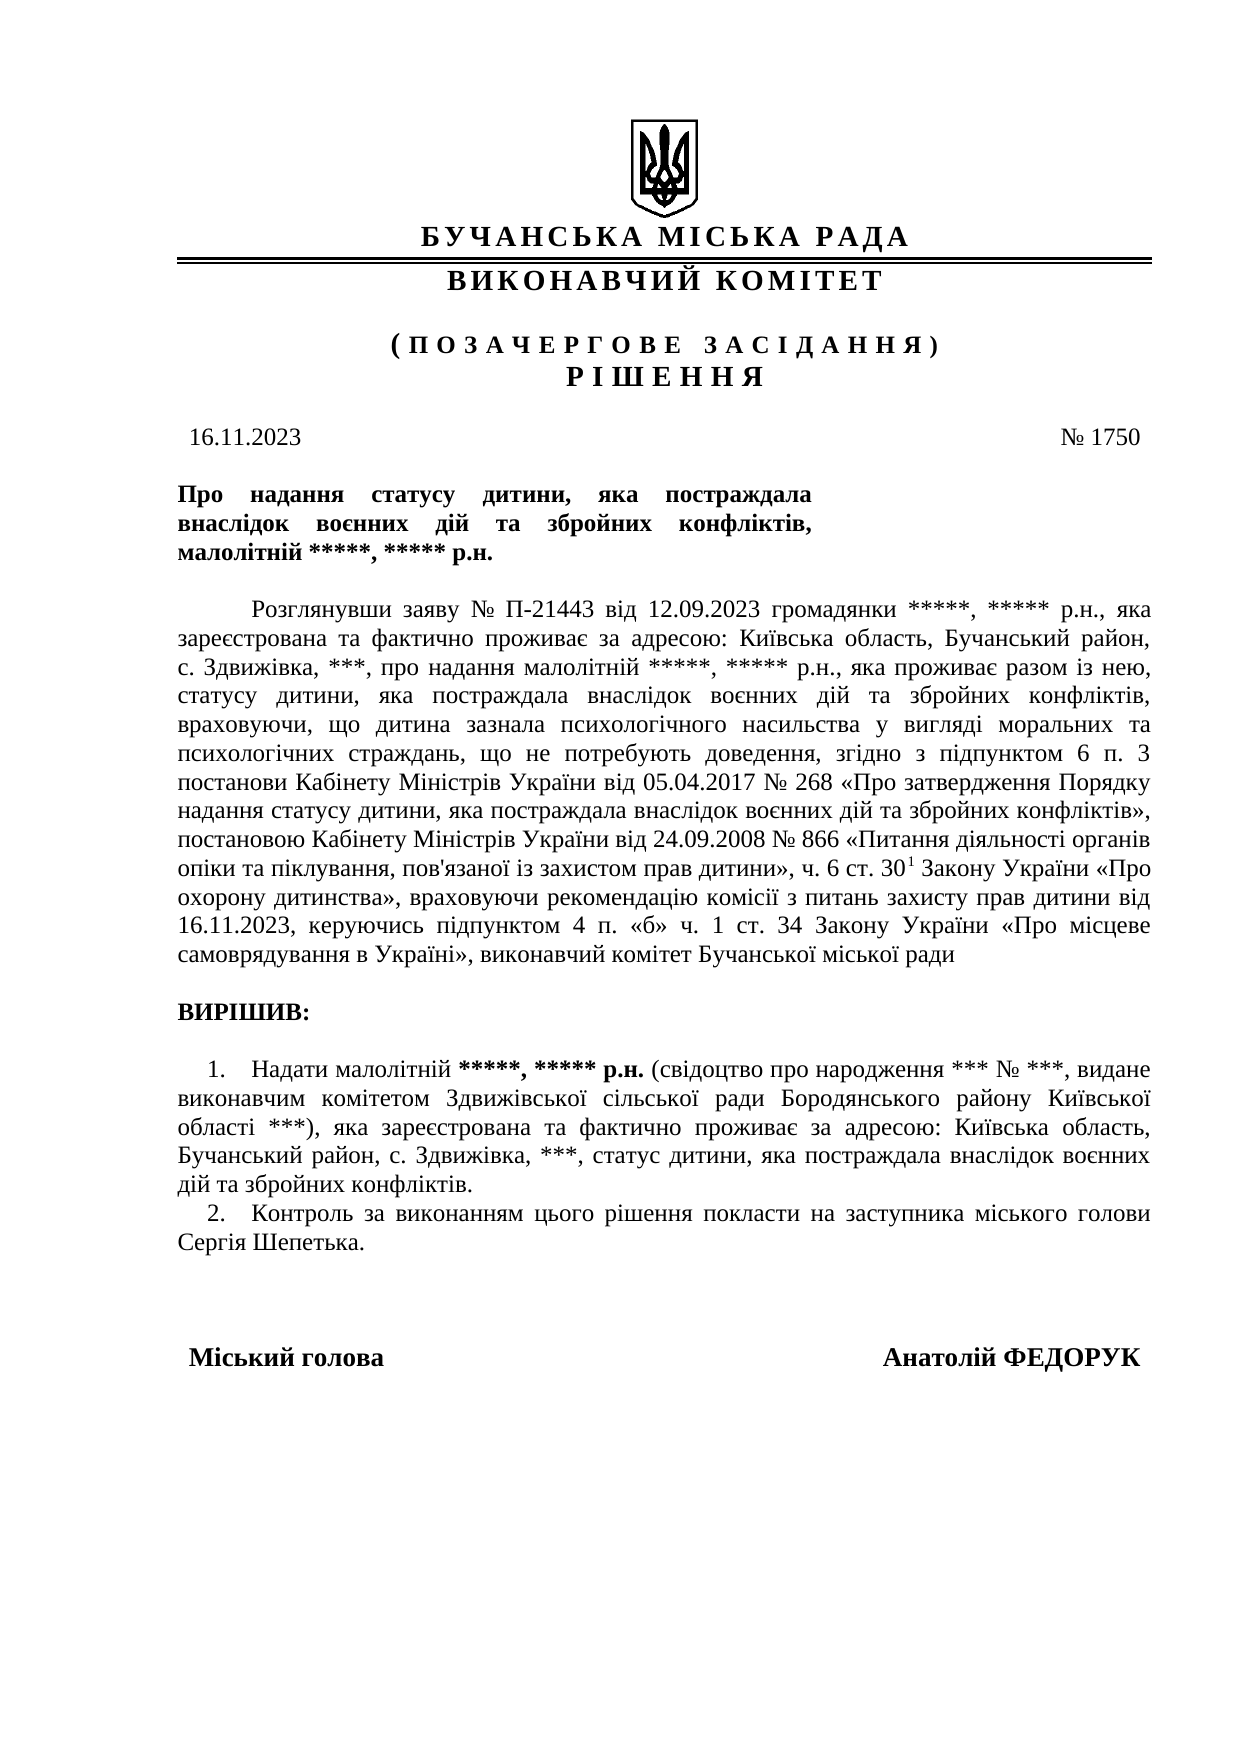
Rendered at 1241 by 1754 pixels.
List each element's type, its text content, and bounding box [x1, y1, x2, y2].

list Надати малолітній *****, ***** р.н. (свідоцтво про народження *** № ***, видане виконавчим комітетом Здвижівської сільської ради Бородянського району Київської області ***), яка зареєстрована та фактично проживає за адресою: Київська область, Бучанський район, с. Здвижівка, ***, статус дитини, яка постраждала внаслідок воєнних дій та збройних конфліктів. [177, 1054, 1152, 1198]
text Про надання статусу дитини, яка постраждала внаслідок воєнних дій та збройних конфліктів, малолітній *****, ***** р.н. [177, 479, 812, 565]
list Контроль за виконанням цього рішення покласти на заступника міського голови Сергія Шепетька. [177, 1198, 1152, 1255]
table_header Міський голова [177, 1342, 663, 1373]
text (ПОЗАЧЕРГОВЕ ЗАСІДАННЯ) [177, 326, 1152, 359]
picture [629, 118, 700, 219]
text БУЧАНСЬКА МІСЬКА РАДА [177, 219, 1152, 252]
table_header Анатолій ФЕДОРУК [663, 1342, 1152, 1373]
table_header ВИКОНАВЧИЙ КОМІТЕТ [177, 264, 1152, 326]
table_header № 1750 [666, 422, 1152, 450]
text ВИРІШИВ: [177, 997, 1152, 1025]
text РІШЕННЯ [177, 359, 1152, 393]
text Розглянувши заяву № П-21443 від 12.09.2023 громадянки *****, ***** р.н., яка зареєстрована та фактично проживає за адресою: Київська область, Бучанський район, с. Здвижівка, ***, про надання малолітній *****, ***** р.н., яка проживає разом із нею, статусу дитини, яка постраждала внаслідок воєнних дій та збройних конфліктів, враховуючи, що дитина зазнала психологічного насильства у вигляді моральних та психологічних страждань, що не потребують доведення, згідно з підпунктом 6 п. 3 постанови Кабінету Міністрів України від 05.04.2017 № 268 «Про затвердження Порядку надання статусу дитини, яка постраждала внаслідок воєнних дій та збройних конфліктів», постановою Кабінету Міністрів України від 24.09.2008 № 866 «Питання діяльності органів опіки та піклування, пов'язаної із захистом прав дитини», ч. 6 ст. 301 Закону України «Про охорону дитинства», враховуючи рекомендацію комісії з питань захисту прав дитини від 16.11.2023, керуючись підпунктом 4 п. «б» ч. 1 ст. 34 Закону України «Про місцеве самоврядування в Україні», виконавчий комітет Бучанської міської ради [177, 594, 1152, 968]
table_header 16.11.2023 [177, 422, 666, 450]
